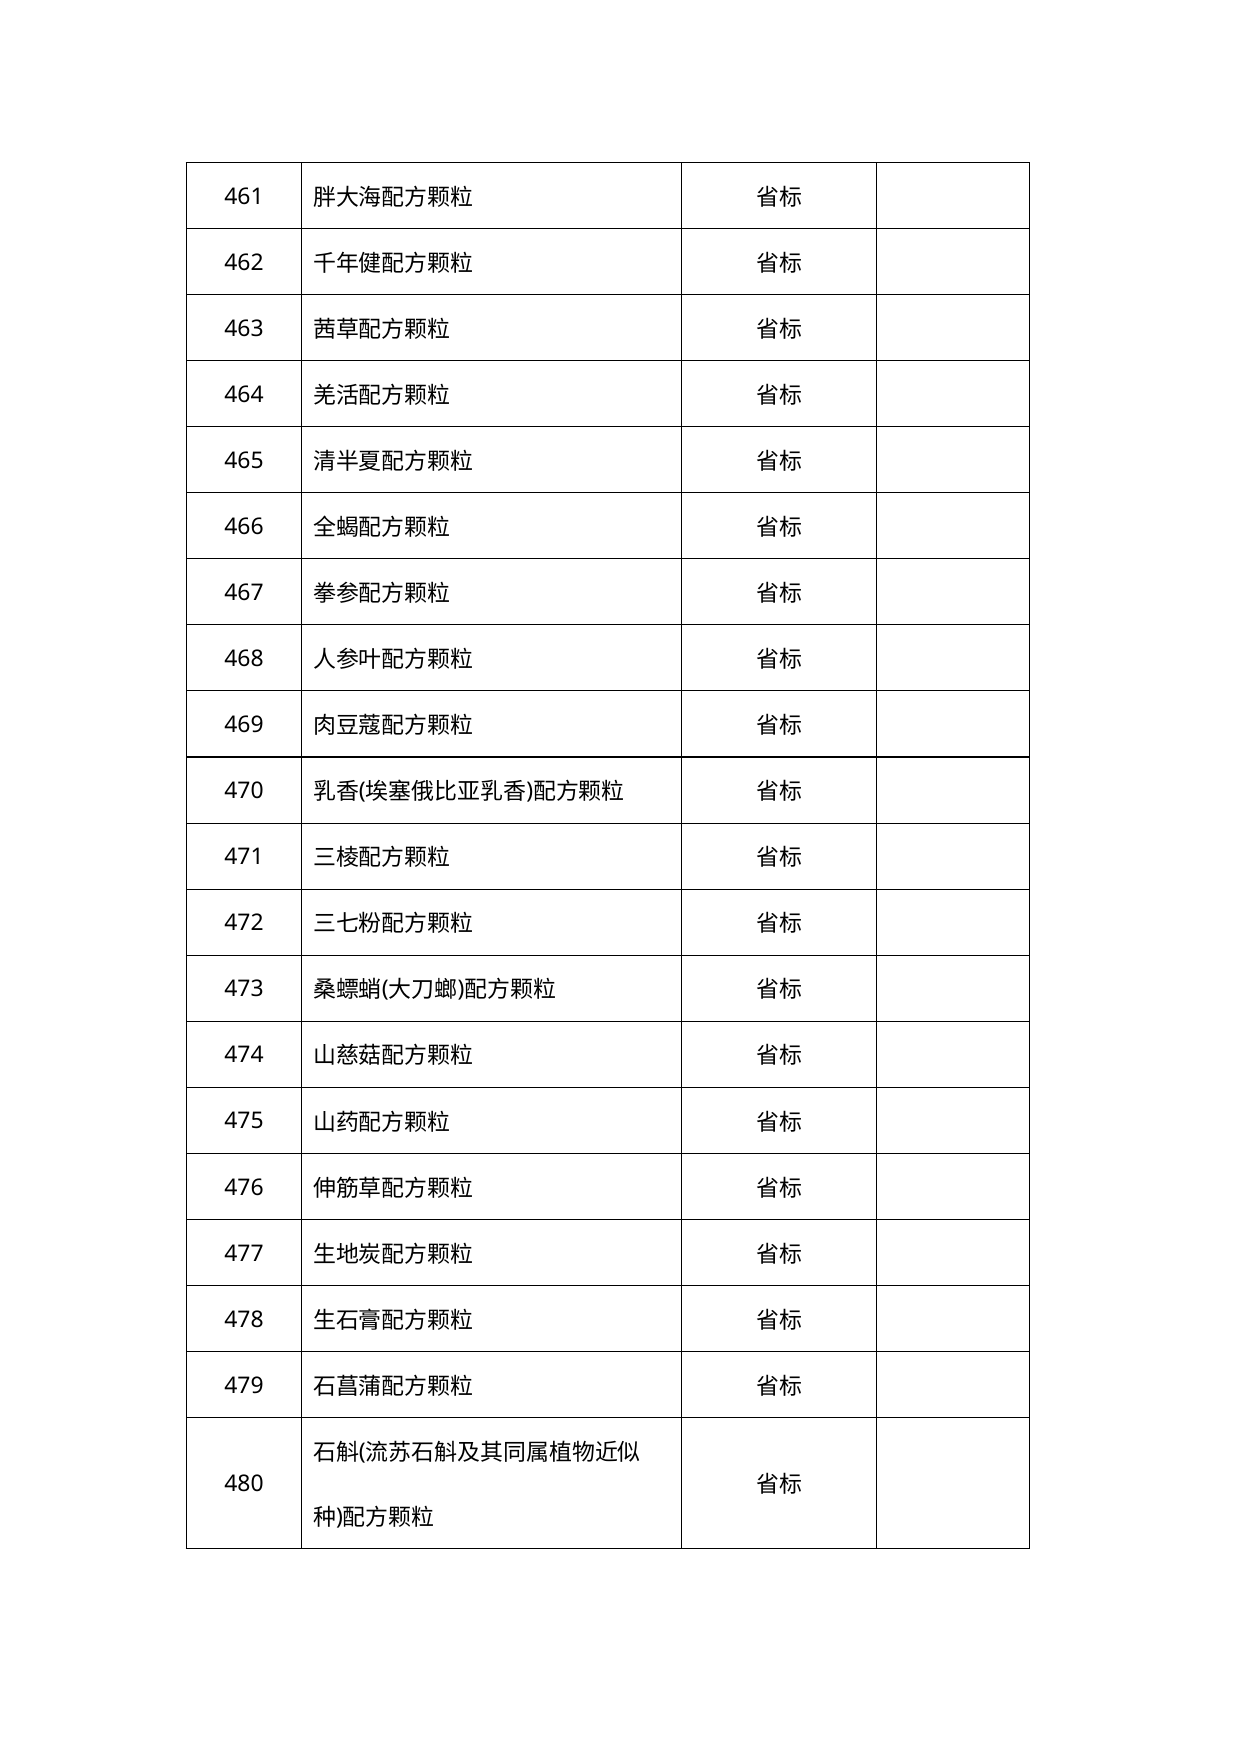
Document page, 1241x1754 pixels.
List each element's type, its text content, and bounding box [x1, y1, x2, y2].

table_cell 石菖蒲配方颗粒 [302, 1352, 681, 1417]
table_cell 清半夏配方颗粒 [302, 427, 681, 492]
table_cell 480 [187, 1418, 301, 1548]
table_cell 省标 [682, 1418, 876, 1548]
table_cell 467 [187, 559, 301, 624]
table_cell 464 [187, 361, 301, 426]
table_cell 胖大海配方颗粒 [302, 163, 681, 228]
table_cell [877, 427, 1029, 492]
table_cell 省标 [682, 163, 876, 228]
table_cell 伸筋草配方颗粒 [302, 1154, 681, 1219]
table_cell 省标 [682, 758, 876, 822]
table_cell [877, 559, 1029, 624]
table_cell [877, 1418, 1029, 1548]
table_cell [877, 824, 1029, 888]
table_cell 三七粉配方颗粒 [302, 890, 681, 954]
table_cell 省标 [682, 1220, 876, 1285]
table_cell 人参叶配方颗粒 [302, 625, 681, 690]
table_cell 三棱配方颗粒 [302, 824, 681, 888]
table_cell 476 [187, 1154, 301, 1219]
table_cell 省标 [682, 559, 876, 624]
table_cell [877, 691, 1029, 756]
table_cell 470 [187, 758, 301, 822]
table_cell 山药配方颗粒 [302, 1088, 681, 1153]
table_cell [877, 493, 1029, 558]
table_cell 479 [187, 1352, 301, 1417]
table_cell [877, 1220, 1029, 1285]
table_cell 省标 [682, 824, 876, 888]
table_cell 461 [187, 163, 301, 228]
table_cell [877, 1154, 1029, 1219]
table_cell 拳参配方颗粒 [302, 559, 681, 624]
table_cell [877, 1286, 1029, 1351]
table_cell [877, 1022, 1029, 1087]
table_cell 省标 [682, 229, 876, 294]
table_cell 省标 [682, 1154, 876, 1219]
table_cell 省标 [682, 956, 876, 1021]
table_cell 462 [187, 229, 301, 294]
table_cell 468 [187, 625, 301, 690]
table_cell [877, 758, 1029, 822]
table_cell 474 [187, 1022, 301, 1087]
table_cell 475 [187, 1088, 301, 1153]
table_cell [877, 295, 1029, 360]
table_cell 生石膏配方颗粒 [302, 1286, 681, 1351]
table_cell 千年健配方颗粒 [302, 229, 681, 294]
table_cell 469 [187, 691, 301, 756]
table_cell [877, 163, 1029, 228]
table_cell [877, 956, 1029, 1021]
table_cell 477 [187, 1220, 301, 1285]
table_cell 省标 [682, 361, 876, 426]
table_cell 桑螵蛸(大刀螂)配方颗粒 [302, 956, 681, 1021]
table_cell 463 [187, 295, 301, 360]
table_cell 肉豆蔻配方颗粒 [302, 691, 681, 756]
table_cell 生地炭配方颗粒 [302, 1220, 681, 1285]
table_cell 全蝎配方颗粒 [302, 493, 681, 558]
table_cell 省标 [682, 427, 876, 492]
table_cell 471 [187, 824, 301, 888]
table_cell 472 [187, 890, 301, 954]
table_cell 羌活配方颗粒 [302, 361, 681, 426]
table_cell 茜草配方颗粒 [302, 295, 681, 360]
table_cell 省标 [682, 1286, 876, 1351]
table_cell 465 [187, 427, 301, 492]
table_cell 478 [187, 1286, 301, 1351]
table_cell 省标 [682, 295, 876, 360]
table_cell 466 [187, 493, 301, 558]
table_cell 乳香(埃塞俄比亚乳香)配方颗粒 [302, 758, 681, 822]
table_cell [877, 1088, 1029, 1153]
table_cell [877, 361, 1029, 426]
table_cell 省标 [682, 493, 876, 558]
table_cell 省标 [682, 691, 876, 756]
table_cell [877, 1352, 1029, 1417]
table_cell 石斛(流苏石斛及其同属植物近似种)配方颗粒 [302, 1418, 681, 1548]
table_cell [877, 625, 1029, 690]
table_cell [877, 229, 1029, 294]
table_cell 省标 [682, 890, 876, 954]
table_cell 省标 [682, 1352, 876, 1417]
table_cell 山慈菇配方颗粒 [302, 1022, 681, 1087]
table_cell 省标 [682, 625, 876, 690]
table_cell 473 [187, 956, 301, 1021]
table_cell 省标 [682, 1088, 876, 1153]
table_cell [877, 890, 1029, 954]
table_cell 省标 [682, 1022, 876, 1087]
